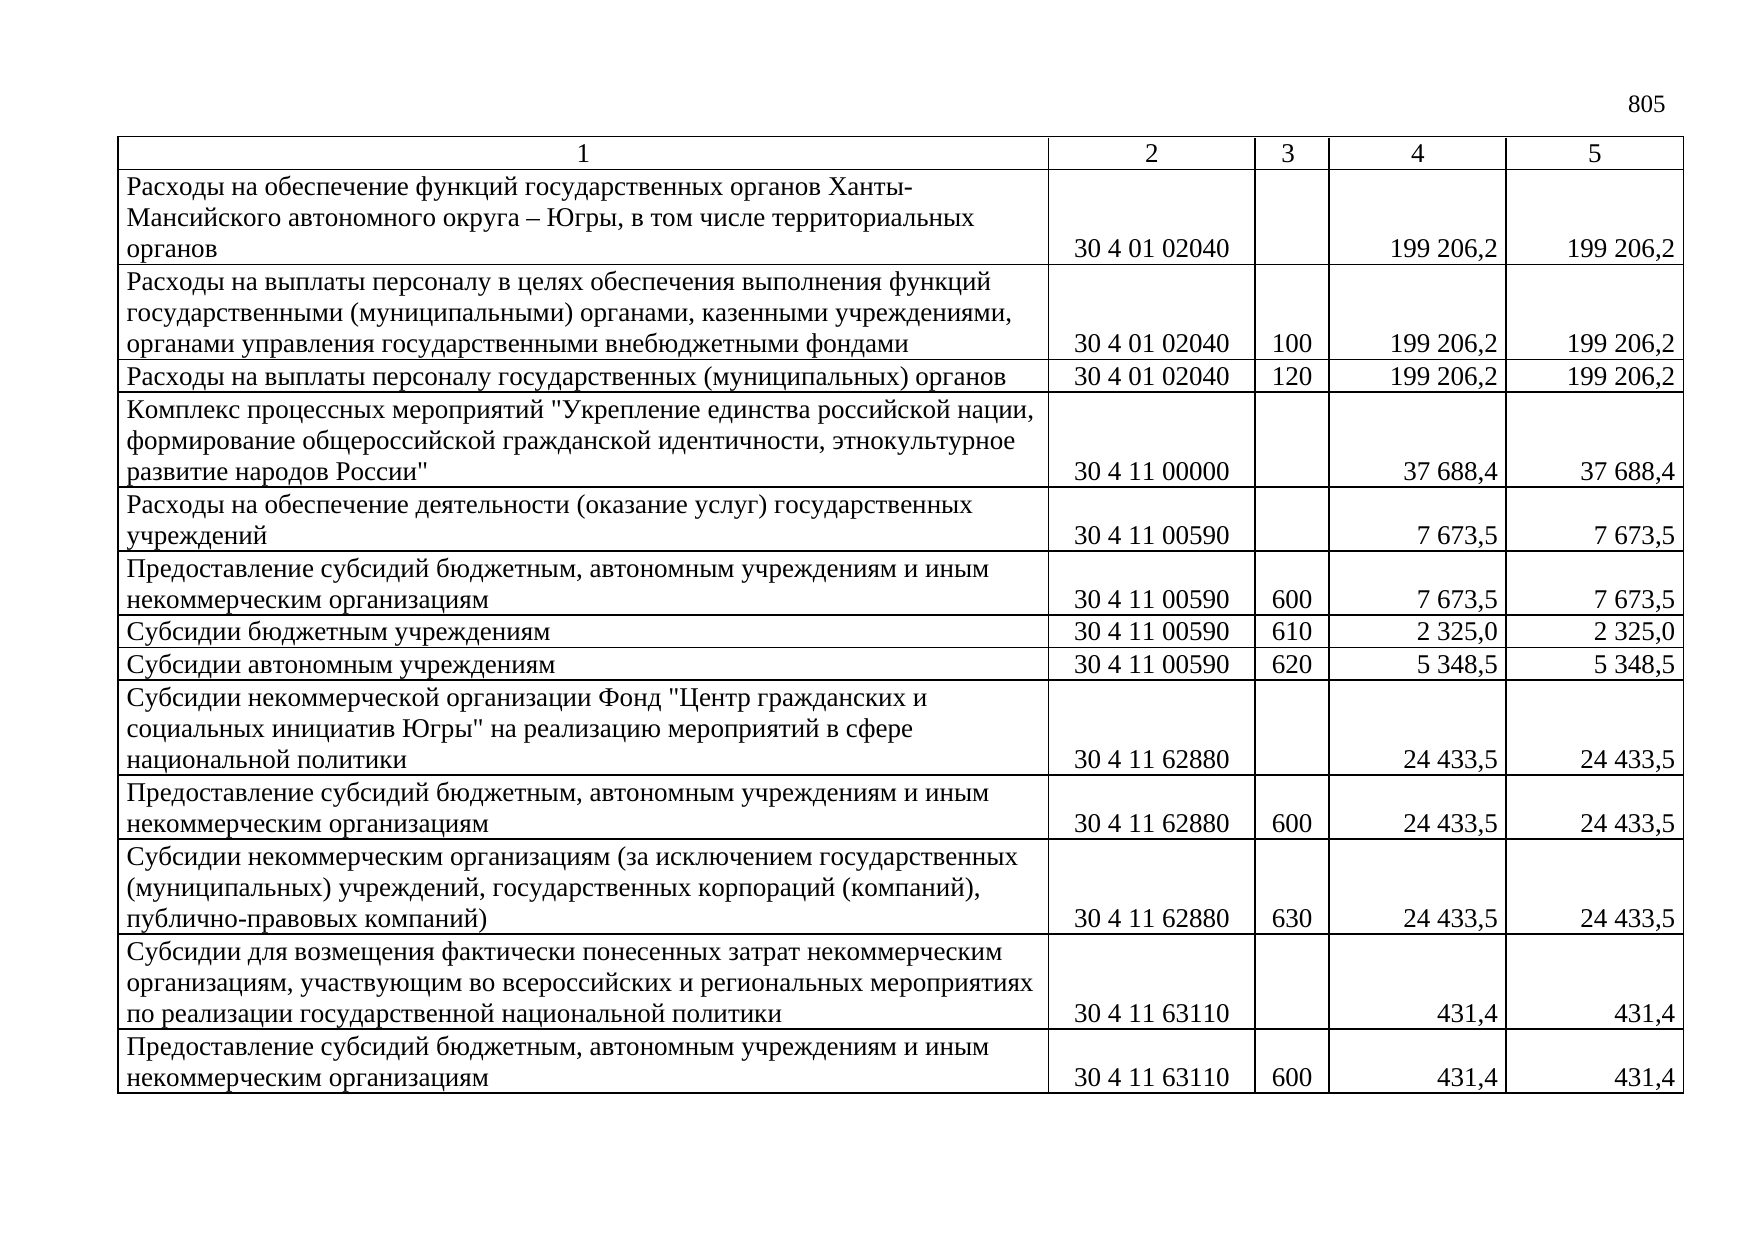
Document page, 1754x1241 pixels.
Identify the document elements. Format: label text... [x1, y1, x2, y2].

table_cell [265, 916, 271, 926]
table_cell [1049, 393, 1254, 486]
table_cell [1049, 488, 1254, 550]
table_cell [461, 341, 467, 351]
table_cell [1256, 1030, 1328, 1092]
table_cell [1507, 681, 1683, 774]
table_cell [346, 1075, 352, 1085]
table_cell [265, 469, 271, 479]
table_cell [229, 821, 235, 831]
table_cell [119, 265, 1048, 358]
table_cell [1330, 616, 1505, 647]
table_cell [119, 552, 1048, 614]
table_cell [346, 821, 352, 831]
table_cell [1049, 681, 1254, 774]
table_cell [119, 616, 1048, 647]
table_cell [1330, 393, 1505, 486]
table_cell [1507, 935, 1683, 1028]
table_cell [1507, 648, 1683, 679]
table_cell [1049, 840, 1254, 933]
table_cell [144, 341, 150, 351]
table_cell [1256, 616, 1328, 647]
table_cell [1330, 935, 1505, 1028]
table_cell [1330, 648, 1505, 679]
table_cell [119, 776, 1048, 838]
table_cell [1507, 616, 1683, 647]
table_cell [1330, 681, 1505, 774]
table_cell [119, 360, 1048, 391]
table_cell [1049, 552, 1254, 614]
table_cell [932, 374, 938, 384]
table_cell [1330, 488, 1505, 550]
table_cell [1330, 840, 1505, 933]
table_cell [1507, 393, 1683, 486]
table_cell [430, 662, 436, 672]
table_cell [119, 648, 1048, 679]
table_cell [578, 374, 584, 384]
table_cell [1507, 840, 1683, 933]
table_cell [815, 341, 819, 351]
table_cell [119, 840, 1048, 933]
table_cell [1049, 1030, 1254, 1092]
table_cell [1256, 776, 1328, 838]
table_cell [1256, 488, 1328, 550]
table_header 3 [1256, 137, 1329, 168]
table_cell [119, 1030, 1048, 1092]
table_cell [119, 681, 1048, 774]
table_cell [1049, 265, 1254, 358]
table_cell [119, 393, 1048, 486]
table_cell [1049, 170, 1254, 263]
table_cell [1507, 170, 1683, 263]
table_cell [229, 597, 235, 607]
table_header 5 [1507, 137, 1683, 168]
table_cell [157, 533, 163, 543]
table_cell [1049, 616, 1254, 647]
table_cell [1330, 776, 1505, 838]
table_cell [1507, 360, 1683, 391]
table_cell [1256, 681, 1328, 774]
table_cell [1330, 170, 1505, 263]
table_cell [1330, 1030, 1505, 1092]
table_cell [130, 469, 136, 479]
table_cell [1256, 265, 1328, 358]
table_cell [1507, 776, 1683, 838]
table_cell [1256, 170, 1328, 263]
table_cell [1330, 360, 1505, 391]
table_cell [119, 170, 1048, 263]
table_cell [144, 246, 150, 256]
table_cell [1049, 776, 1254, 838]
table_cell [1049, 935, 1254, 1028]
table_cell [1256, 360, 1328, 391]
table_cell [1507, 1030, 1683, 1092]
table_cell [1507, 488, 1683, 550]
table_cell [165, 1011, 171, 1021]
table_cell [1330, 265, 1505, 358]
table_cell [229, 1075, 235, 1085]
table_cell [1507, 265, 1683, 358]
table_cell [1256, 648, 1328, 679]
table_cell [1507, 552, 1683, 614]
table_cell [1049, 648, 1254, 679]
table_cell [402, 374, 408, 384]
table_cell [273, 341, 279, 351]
table_header 4 [1330, 137, 1506, 168]
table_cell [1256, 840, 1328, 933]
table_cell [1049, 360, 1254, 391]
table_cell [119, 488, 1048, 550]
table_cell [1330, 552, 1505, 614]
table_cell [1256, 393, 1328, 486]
table_header 1 [119, 137, 1048, 168]
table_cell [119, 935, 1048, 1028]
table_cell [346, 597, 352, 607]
table_header 2 [1049, 137, 1255, 168]
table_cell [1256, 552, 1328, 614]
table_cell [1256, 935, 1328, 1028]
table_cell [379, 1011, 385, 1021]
